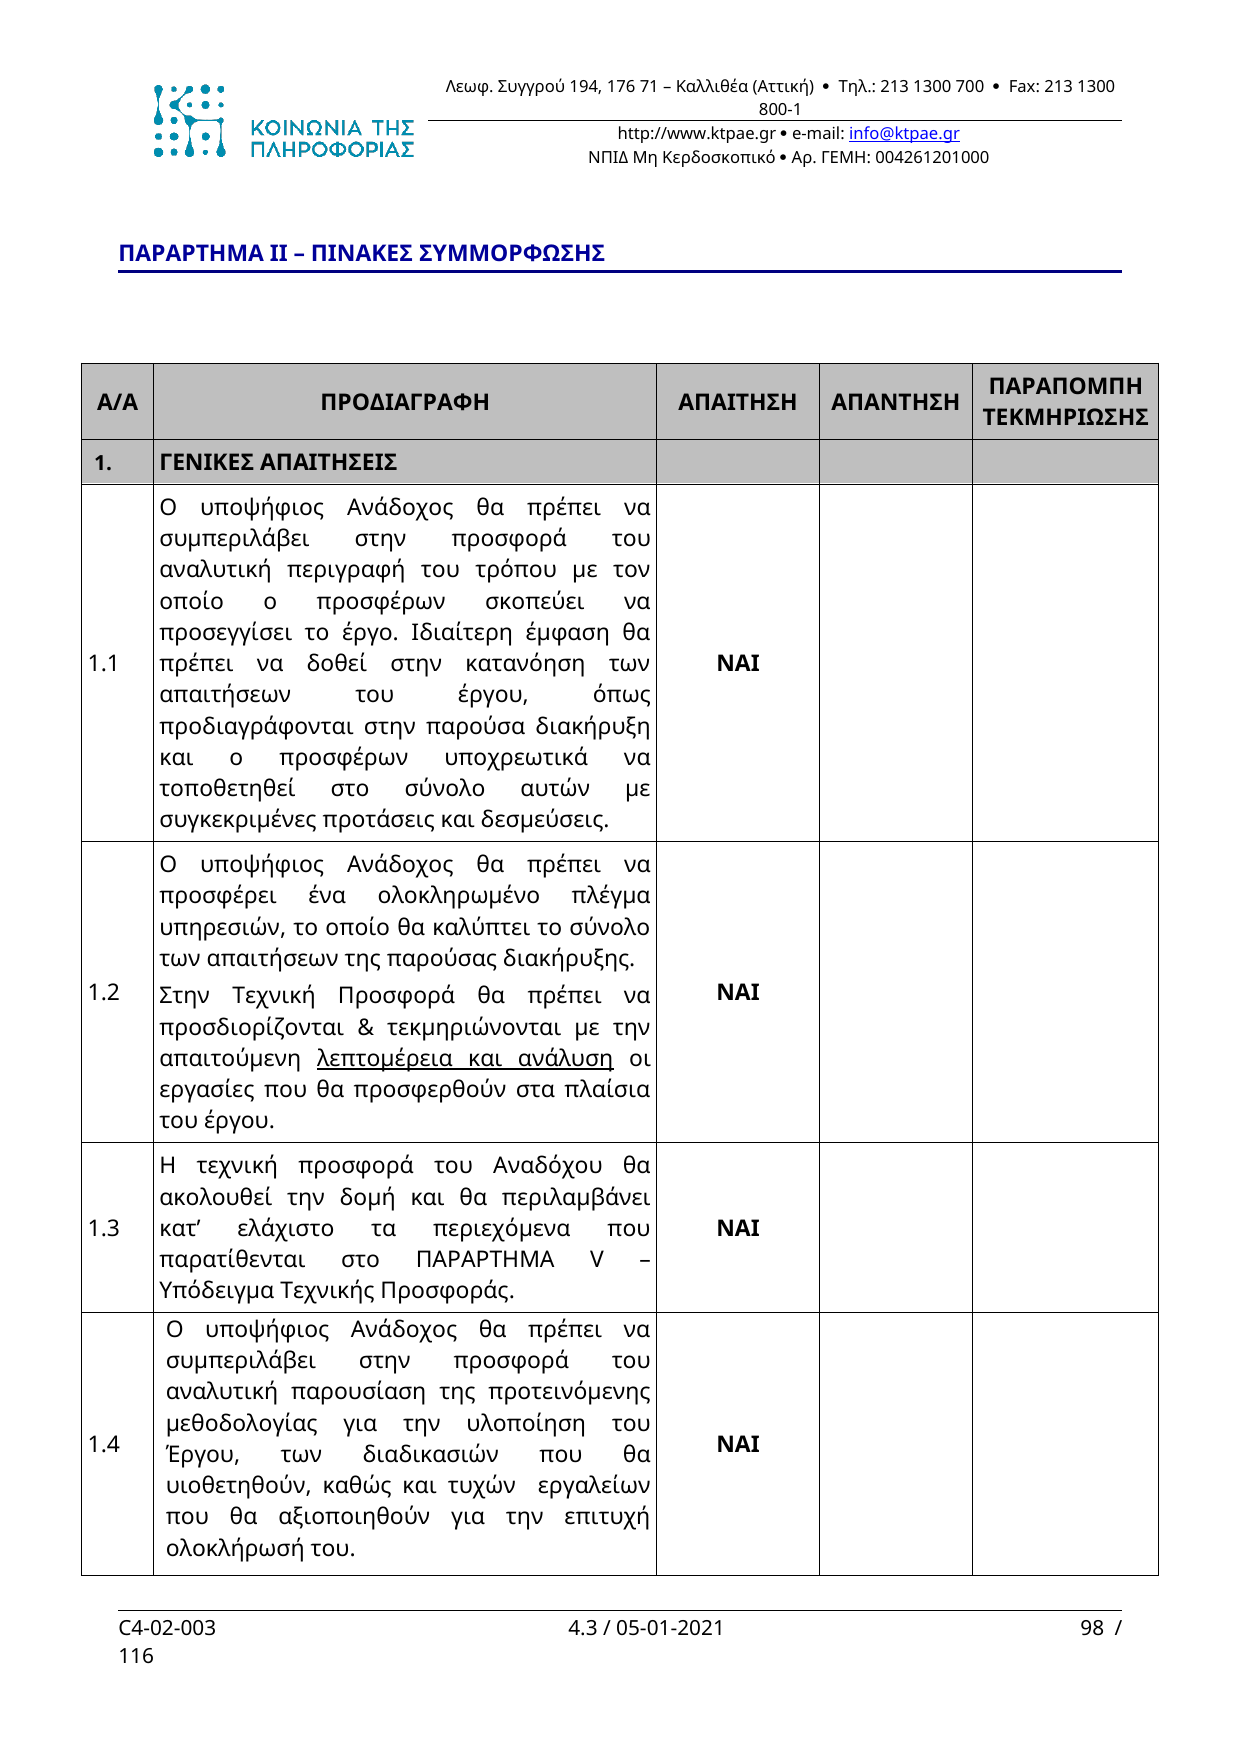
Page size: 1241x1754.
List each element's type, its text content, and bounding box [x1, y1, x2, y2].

table_header ΠΑΡΑΠΟΜΠΗ ΤΕΚΜΗΡΙΩΣΗΣ [973, 364, 1158, 439]
table_cell ΝΑΙ [657, 485, 819, 841]
table_header ΑΠΑΝΤΗΣΗ [820, 364, 972, 439]
table_cell [82, 1313, 153, 1575]
table_header ΠΡΟΔΙΑΓΡΑΦΗ [154, 364, 656, 439]
table_cell [973, 1313, 1158, 1575]
table_cell [657, 440, 819, 483]
table_cell [82, 842, 153, 1142]
table_cell [973, 1143, 1158, 1312]
table_cell [973, 485, 1158, 841]
table_cell Ο υποψήφιος Ανάδοχος θα πρέπει να προσφέρει ένα ολοκληρωμένο πλέγμα υπηρεσιών, το οποίο θα καλύπτει το σύνολο των απαιτήσεων της παρούσας διακήρυξης. Στην Τεχνική Προσφορά θα πρέπει να προσδιορίζονται & τεκμηριώνονται με την απαιτούμενη λεπτομέρεια και ανάλυση οι εργασίες που θα προσφερθούν στα πλαίσια του έργου. [154, 842, 656, 1142]
table_cell [973, 842, 1158, 1142]
subtitle ΠΑΡΑΡΤΗΜΑ ΙΙ – ΠΙΝΑΚΕΣ ΣΥΜΜΟΡΦΩΣΗΣ [118, 237, 1122, 270]
table_cell [820, 1143, 972, 1312]
table_cell [820, 485, 972, 841]
table_cell [82, 485, 153, 841]
table_cell ΝΑΙ [657, 842, 819, 1142]
table_cell [820, 440, 972, 483]
table_cell ΝΑΙ [657, 1313, 819, 1575]
picture [140, 75, 429, 164]
table_cell ΝΑΙ [657, 1143, 819, 1312]
table_cell [82, 1143, 153, 1312]
table_header Α/Α [82, 364, 153, 439]
table_cell ΓΕΝΙΚΕΣ ΑΠΑΙΤΗΣΕΙΣ [154, 440, 656, 483]
table_header ΑΠΑΙΤΗΣΗ [657, 364, 819, 439]
table_cell Ο υποψήφιος Ανάδοχος θα πρέπει να συμπεριλάβει στην προσφορά του αναλυτική παρουσίαση της προτεινόμενης μεθοδολογίας για την υλοποίηση του Έργου, των διαδικασιών που θα υιοθετηθούν, καθώς και τυχών εργαλείων που θα αξιοποιηθούν για την επιτυχή ολοκλήρωσή του. [154, 1313, 656, 1575]
table_cell [820, 1313, 972, 1575]
table_cell [973, 440, 1158, 483]
table_cell [820, 842, 972, 1142]
table_cell [82, 440, 153, 483]
table_cell Ο υποψήφιος Ανάδοχος θα πρέπει να συμπεριλάβει στην προσφορά του αναλυτική περιγραφή του τρόπου με τον οποίο ο προσφέρων σκοπεύει να προσεγγίσει το έργο. Ιδιαίτερη έμφαση θα πρέπει να δοθεί στην κατανόηση των απαιτήσεων του έργου, όπως προδιαγράφονται στην παρούσα διακήρυξη και ο προσφέρων υποχρεωτικά να τοποθετηθεί στο σύνολο αυτών με συγκεκριμένες προτάσεις και δεσμεύσεις. [154, 485, 656, 841]
table_cell Η τεχνική προσφορά του Αναδόχου θα ακολουθεί την δομή και θα περιλαμβάνει κατ’ ελάχιστο τα περιεχόμενα που παρατίθενται στο ΠΑΡΑΡΤΗΜΑ V – Υπόδειγμα Τεχνικής Προσφοράς. [154, 1143, 656, 1312]
